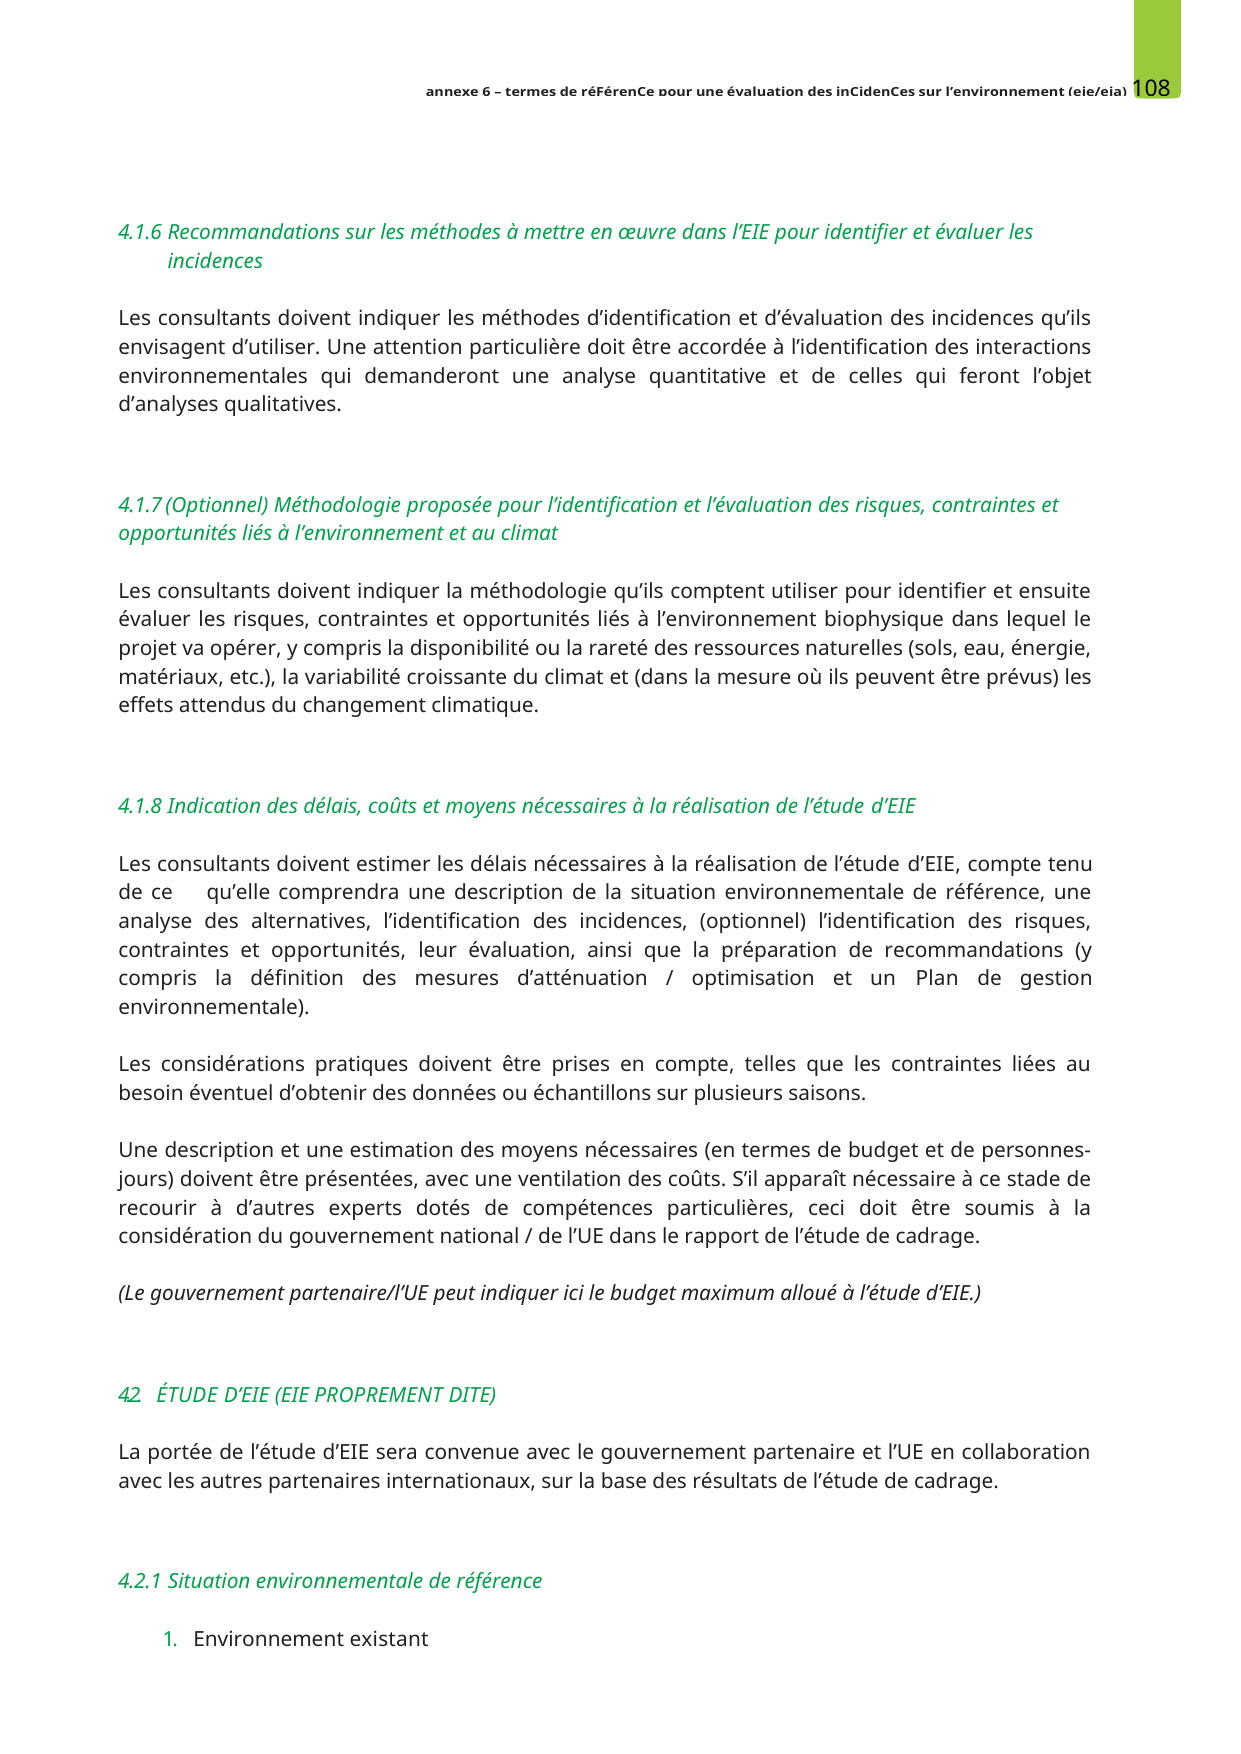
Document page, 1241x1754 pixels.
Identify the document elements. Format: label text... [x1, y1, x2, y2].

text Une description et une estimation des moyens nécessaires (en termes de budget et de personnes-jours) doivent être présentées, avec une ventilation des coûts. S’il apparaît nécessaire à ce stade de recourir à d’autres experts dotés de compétences particulières, ceci doit être soumis à la considération du gouvernement national / de l’UE dans le rapport de l’étude de cadrage. [118, 1135, 1093, 1250]
text La portée de l’étude d’EIE sera convenue avec le gouvernement partenaire et l’UE en collaboration avec les autres partenaires internationaux, sur la base des résultats de l’étude de cadrage. [118, 1437, 1093, 1494]
text Les consultants doivent indiquer la méthodologie qu’ils comptent utiliser pour identifier et ensuite évaluer les risques, contraintes et opportunités liés à l’environnement biophysique dans lequel le projet va opérer, y compris la disponibilité ou la rareté des ressources naturelles (sols, eau, énergie, matériaux, etc.), la variabilité croissante du climat et (dans la mesure où ils peuvent être prévus) les effets attendus du changement climatique. [118, 576, 1093, 719]
text (Le gouvernement partenaire/l’UE peut indiquer ici le budget maximum alloué à l’étude d’EIE.) [118, 1278, 1136, 1307]
list Recommandations sur les méthodes à mettre en œuvre dans l’EIE pour identifier et évaluer les incidences [118, 217, 1136, 274]
list Environnement existant [162, 1624, 1136, 1653]
list Indication des délais, coûts et moyens nécessaires à la réalisation de l’étude d’EIE [118, 791, 1136, 819]
text Les considérations pratiques doivent être prises en compte, telles que les contraintes liées au besoin éventuel d’obtenir des données ou échantillons sur plusieurs saisons. [118, 1049, 1093, 1106]
text Les consultants doivent indiquer les méthodes d’identification et d’évaluation des incidences qu’ils envisagent d’utiliser. Une attention particulière doit être accordée à l’identification des interactions environnementales qui demanderont une analyse quantitative et de celles qui feront l’objet d’analyses qualitatives. [118, 303, 1093, 418]
list Situation environnementale de référence [118, 1567, 1136, 1595]
list ÉTUDE D’EIE (EIE PROPREMENT DITE) [118, 1380, 1136, 1408]
text Les consultants doivent estimer les délais nécessaires à la réalisation de l’étude d’EIE, compte tenu de ce qu’elle comprendra une description de la situation environnementale de référence, une analyse des alternatives, l’identification des incidences, (optionnel) l’identification des risques, contraintes et opportunités, leur évaluation, ainsi que la préparation de recommandations (y compris la définition des mesures d’atténuation / optimisation et un Plan de gestion environnementale). [118, 849, 1093, 1020]
list (Optionnel) Méthodologie proposée pour l’identification et l’évaluation des risques, contraintes et opportunités liés à l’environnement et au climat [118, 490, 1093, 547]
